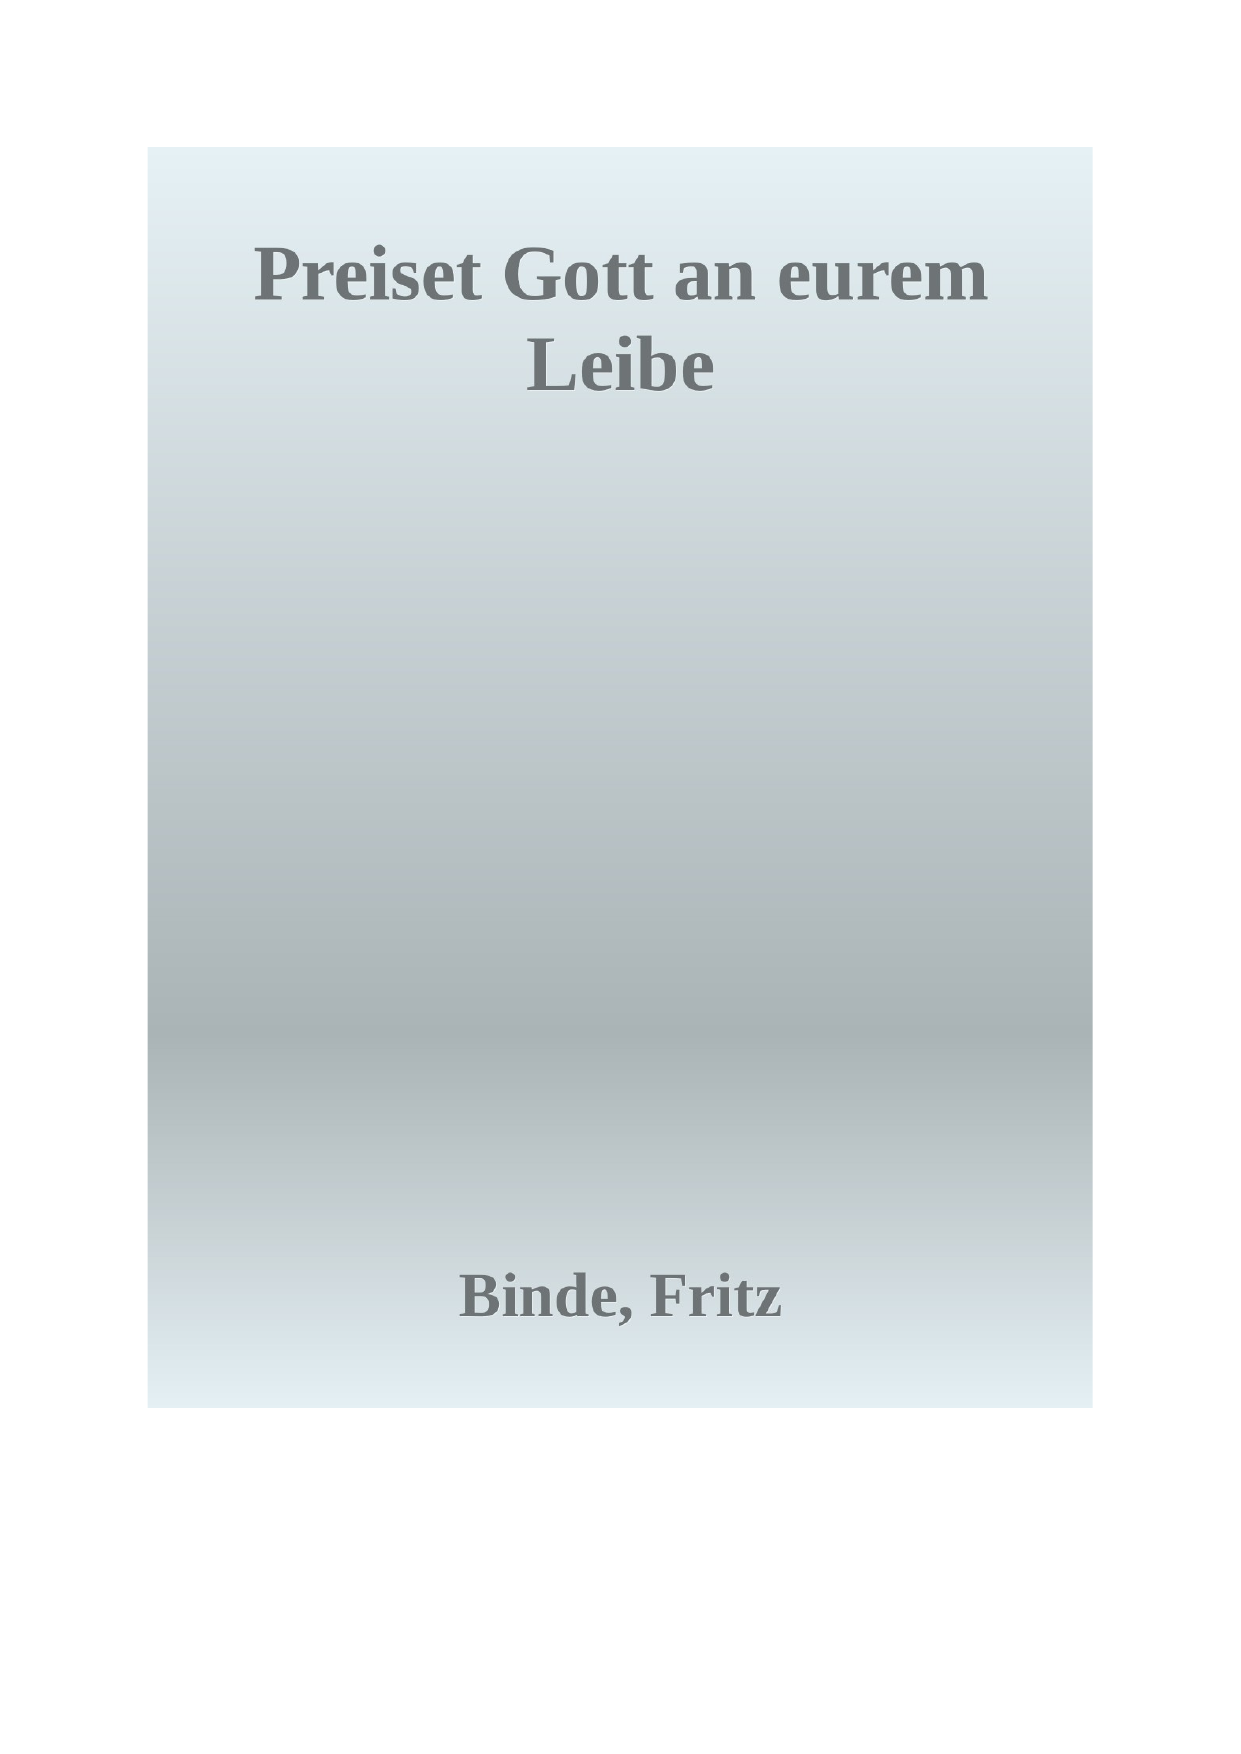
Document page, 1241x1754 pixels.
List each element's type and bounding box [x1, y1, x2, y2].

picture [147, 147, 1093, 1408]
